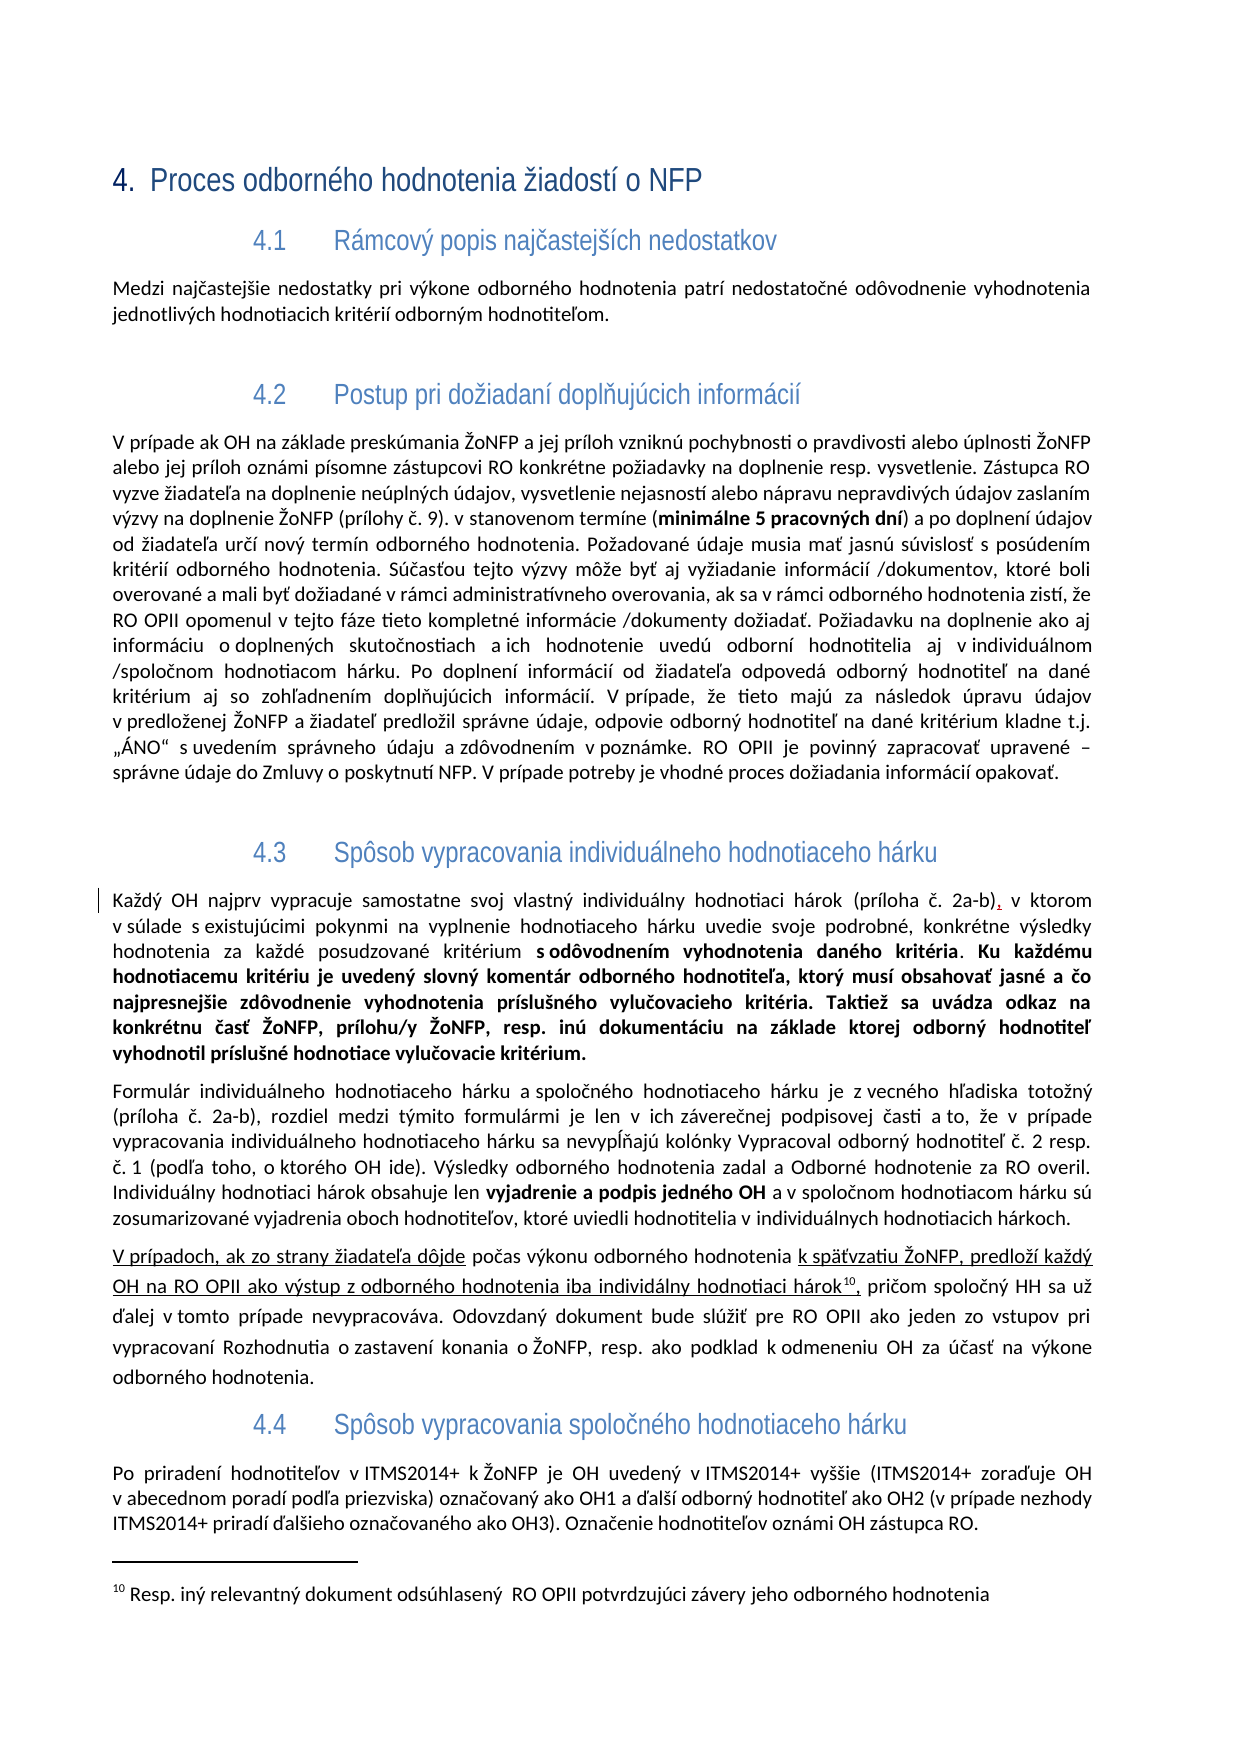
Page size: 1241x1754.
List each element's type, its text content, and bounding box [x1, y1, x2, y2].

text Medzi najčastejšie nedostatky pri výkone odborného hodnotenia patrí nedostatočné odôvodnenie vyhodnotenia jednotlivých hodnotiacich kritérií odborným hodnotiteľom. [112, 276, 1092, 326]
text Formulár individuálneho hodnotiaceho hárku a spoločného hodnotiaceho hárku je z vecného hľadiska totožný (príloha č. 2a-b), rozdiel medzi týmito formulármi je len v ich záverečnej podpisovej časti a to, že v prípade vypracovania individuálneho hodnotiaceho hárku sa nevypĺňajú kolónky Vypracoval odborný hodnotiteľ č. 2 resp. č. 1 (podľa toho, o ktorého OH ide). Výsledky odborného hodnotenia zadal a Odborné hodnotenie za RO overil. Individuálny hodnotiaci hárok obsahuje len vyjadrenie a podpis jedného OH a v spoločnom hodnotiacom hárku sú zosumarizované vyjadrenia oboch hodnotiteľov, ktoré uviedli hodnotitelia v individuálnych hodnotiacich hárkoch. [112, 1078, 1092, 1230]
subtitle Spôsob vypracovania spoločného hodnotiaceho hárku [216, 1407, 1092, 1441]
subtitle Proces odborného hodnotenia žiadostí o NFP [112, 160, 1092, 198]
text Každý OH najprv vypracuje samostatne svoj vlastný individuálny hodnotiaci hárok (príloha č. 2a-b) v ktorom v súlade s existujúcimi pokynmi na vyplnenie hodnotiaceho hárku uvedie svoje podrobné, konkrétne výsledky hodnotenia za každé posudzované kritérium s odôvodnením vyhodnotenia daného kritéria. Ku každému hodnotiacemu kritériu je uvedený slovný komentár odborného hodnotiteľa, ktorý musí obsahovať jasné a čo najpresnejšie zdôvodnenie vyhodnotenia príslušného vylučovacieho kritéria. Taktiež sa uvádza odkaz na konkrétnu časť ŽoNFP, prílohu/y ŽoNFP, resp. inú dokumentáciu na základe ktorej odborný hodnotiteľ vyhodnotil príslušné hodnotiace vylučovacie kritérium. [112, 887, 1092, 1065]
text Po priradení hodnotiteľov v ITMS2014+ k ŽoNFP je OH uvedený v ITMS2014+ vyššie (ITMS2014+ zoraďuje OH v abecednom poradí podľa priezviska) označovaný ako OH1 a ďalší odborný hodnotiteľ ako OH2 (v prípade nezhody ITMS2014+ priradí ďalšieho označovaného ako OH3). Označenie hodnotiteľov oznámi OH zástupca RO. [112, 1460, 1092, 1536]
text V prípadoch, ak zo strany žiadateľa dôjde počas výkonu odborného hodnotenia k späťvzatiu ŽoNFP, predloží každý OH na RO OPII ako výstup z odborného hodnotenia iba individálny hodnotiaci hárok, pričom spoločný HH sa už ďalej v tomto prípade nevypracováva. Odovzdaný dokument bude slúžiť pre RO OPII ako jeden zo vstupov pri vypracovaní Rozhodnutia o zastavení konania o ŽoNFP, resp. ako podklad k odmeneniu OH za účasť na výkone odborného hodnotenia. [112, 1243, 1092, 1390]
subtitle Rámcový popis najčastejších nedostatkov [216, 223, 1092, 257]
subtitle Spôsob vypracovania individuálneho hodnotiaceho hárku [216, 835, 1092, 869]
text V prípade ak OH na základe preskúmania ŽoNFP a jej príloh vzniknú pochybnosti o pravdivosti alebo úplnosti ŽoNFP alebo jej príloh oznámi písomne zástupcovi RO konkrétne požiadavky na doplnenie resp. vysvetlenie. Zástupca RO vyzve žiadateľa na doplnenie neúplných údajov, vysvetlenie nejasností alebo nápravu nepravdivých údajov zaslaním výzvy na doplnenie ŽoNFP (prílohy č. 9). v stanovenom termíne (minimálne 5 pracovných dní) a po doplnení údajov od žiadateľa určí nový termín odborného hodnotenia. Požadované údaje musia mať jasnú súvislosť s posúdením kritérií odborného hodnotenia. Súčasťou tejto výzvy môže byť aj vyžiadanie informácií /dokumentov, ktoré boli overované a mali byť dožiadané v rámci administratívneho overovania, ak sa v rámci odborného hodnotenia zistí, že RO OPII opomenul v tejto fáze tieto kompletné informácie /dokumenty dožiadať. Požiadavku na doplnenie ako aj informáciu o doplnených skutočnostiach a ich hodnotenie uvedú odborní hodnotitelia aj v individuálnom /spoločnom hodnotiacom hárku. Po doplnení informácií od žiadateľa odpovedá odborný hodnotiteľ na dané kritérium aj so zohľadnením doplňujúcich informácií. V prípade, že tieto majú za následok úpravu údajov v predloženej ŽoNFP a žiadateľ predložil správne údaje, odpovie odborný hodnotiteľ na dané kritérium kladne t.j. „ÁNO“ s uvedením správneho údaju a zdôvodnením v poznámke. RO OPII je povinný zapracovať upravené – správne údaje do Zmluvy o poskytnutí NFP. V prípade potreby je vhodné proces dožiadania informácií opakovať. [112, 429, 1092, 785]
subtitle Postup pri dožiadaní doplňujúcich informácií [216, 377, 1092, 410]
